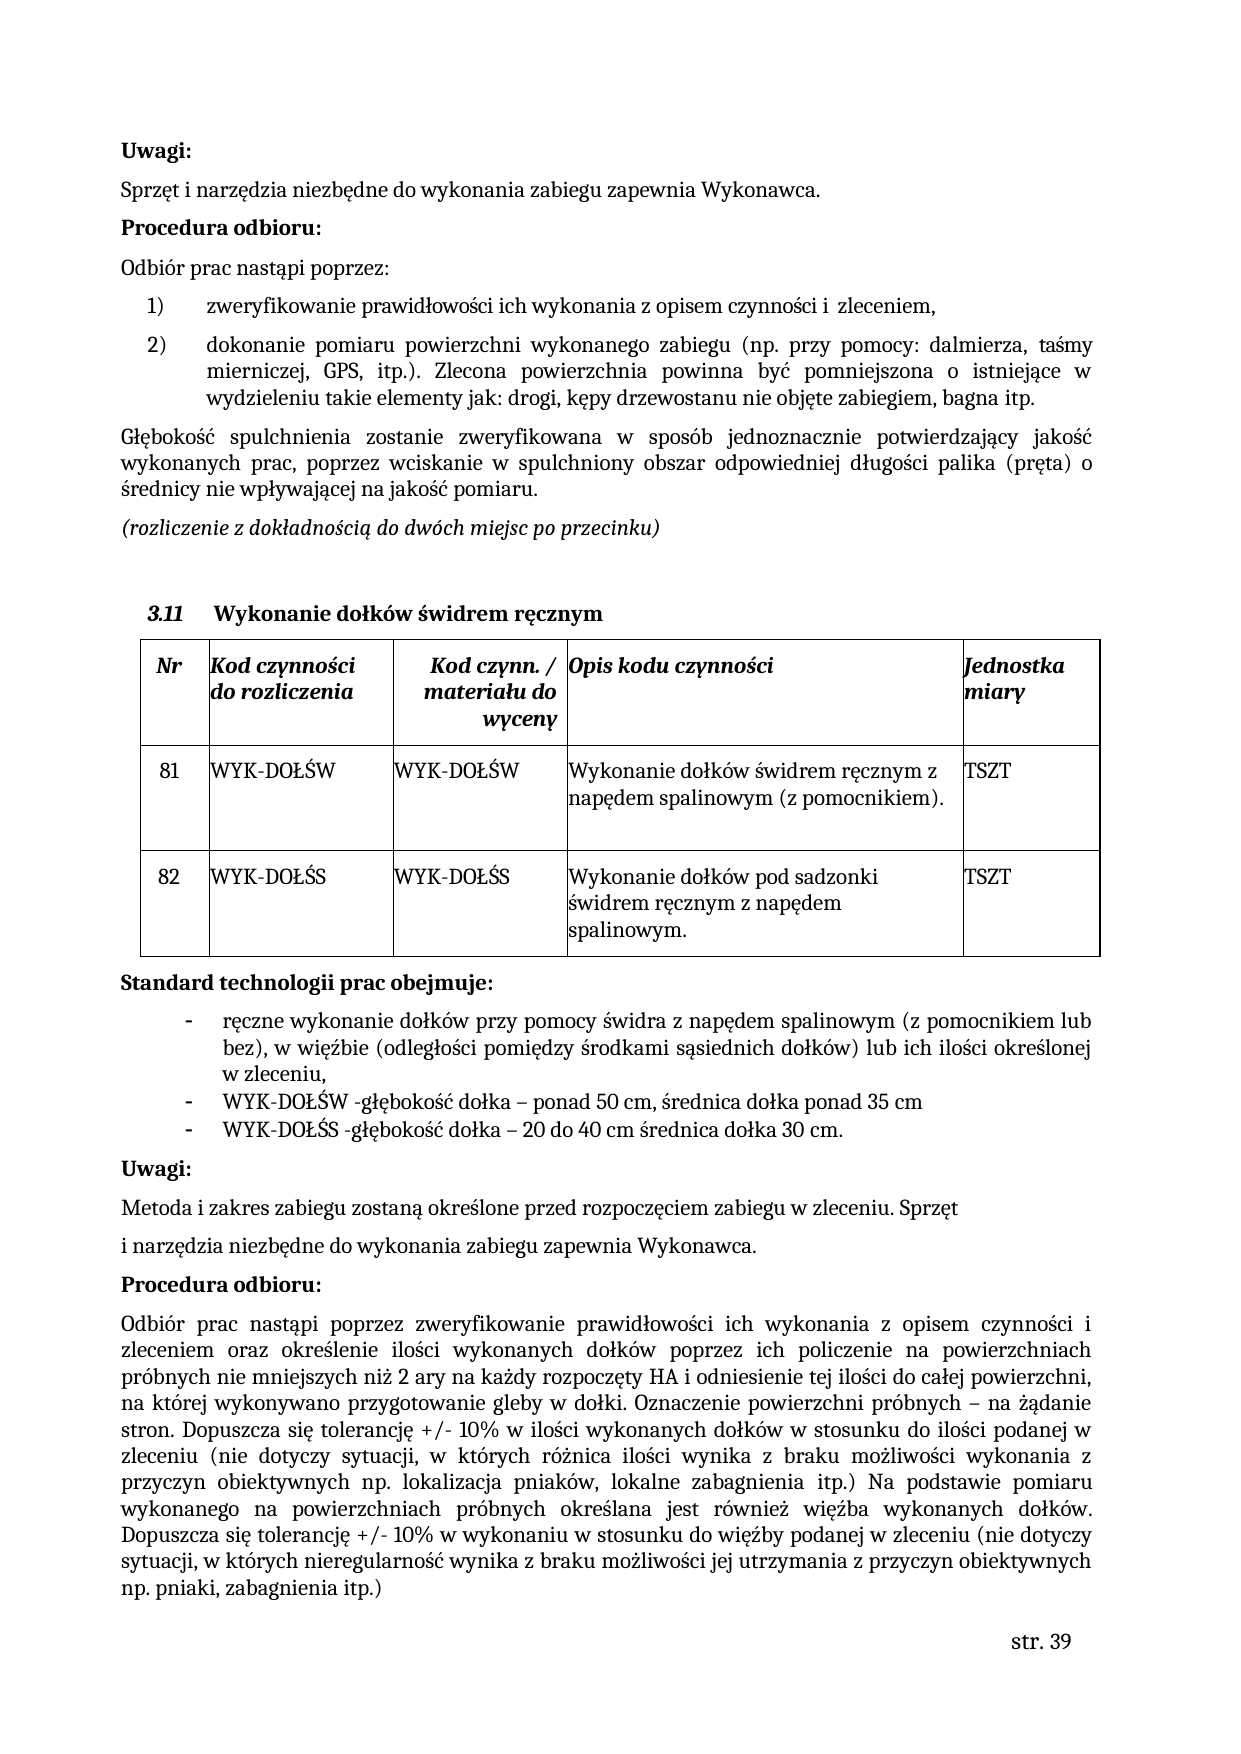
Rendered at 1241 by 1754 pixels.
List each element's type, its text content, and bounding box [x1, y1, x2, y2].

text Odbiór prac nastąpi poprzez: [121, 254, 1119, 281]
text Procedura odbioru: [121, 1272, 1119, 1298]
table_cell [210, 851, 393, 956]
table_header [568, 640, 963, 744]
text Metoda i zakres zabiegu zostaną określone przed rozpoczęciem zabiegu w zleceniu. Sprzęt i narzędzia niezbędne do wykonania zabiegu zapewnia Wykonawca. [121, 1195, 963, 1259]
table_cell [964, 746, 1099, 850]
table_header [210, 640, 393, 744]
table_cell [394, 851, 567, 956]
list WYK-DOŁŚS -głębokość dołka – 20 do 40 cm średnica dołka 30 cm. [185, 1115, 1119, 1143]
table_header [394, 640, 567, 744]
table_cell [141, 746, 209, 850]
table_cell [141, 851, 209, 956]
text Uwagi: [121, 137, 1119, 164]
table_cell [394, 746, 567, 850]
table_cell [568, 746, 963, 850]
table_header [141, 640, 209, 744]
text (rozliczenie z dokładnością do dwóch miejsc po przecinku) [121, 515, 1119, 541]
list ręczne wykonanie dołków przy pomocy świdra z napędem spalinowym (z pomocnikiem lub bez), w więźbie (odległości pomiędzy środkami sąsiednich dołków) lub ich ilości określonej w zleceniu, [185, 1008, 1092, 1087]
text Głębokość spulchnienia zostanie zweryfikowana w sposób jednoznacznie potwierdzający jakość wykonanych prac, poprzez wciskanie w spulchniony obszar odpowiedniej długości palika (pręta) o średnicy nie wpływającej na jakość pomiaru. [121, 423, 1093, 502]
list zweryfikowanie prawidłowości ich wykonania z opisem czynności i zleceniem, [147, 293, 1119, 319]
list dokonanie pomiaru powierzchni wykonanego zabiegu (np. przy pomocy: dalmierza, taśmy mierniczej, GPS, itp.). Zlecona powierzchnia powinna być pomniejszona o istniejące w wydzieleniu takie elementy jak: drogi, kępy drzewostanu nie objęte zabiegiem, bagna itp. [147, 332, 1093, 411]
list Wykonanie dołków świdrem ręcznym [147, 600, 1119, 627]
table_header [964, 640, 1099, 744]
text Standard technologii prac obejmuje: [121, 969, 1119, 996]
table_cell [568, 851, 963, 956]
text Procedura odbioru: [121, 215, 1119, 242]
list WYK-DOŁŚW -głębokość dołka – ponad 50 cm, średnica dołka ponad 35 cm [185, 1087, 1119, 1115]
text Sprzęt i narzędzia niezbędne do wykonania zabiegu zapewnia Wykonawca. [121, 176, 1119, 203]
text Uwagi: [121, 1156, 1119, 1182]
text Odbiór prac nastąpi poprzez zweryfikowanie prawidłowości ich wykonania z opisem czynności i zleceniem oraz określenie ilości wykonanych dołków poprzez ich policzenie na powierzchniach próbnych nie mniejszych niż 2 ary na każdy rozpoczęty HA i odniesienie tej ilości do całej powierzchni, na której wykonywano przygotowanie gleby w dołki. Oznaczenie powierzchni próbnych – na żądanie stron. Dopuszcza się tolerancję +/- 10% w ilości wykonanych dołków w stosunku do ilości podanej w zleceniu (nie dotyczy sytuacji, w których różnica ilości wynika z braku możliwości wykonania z przyczyn obiektywnych np. lokalizacja pniaków, lokalne zabagnienia itp.) Na podstawie pomiaru wykonanego na powierzchniach próbnych określana jest również więźba wykonanych dołków. Dopuszcza się tolerancję +/- 10% w wykonaniu w stosunku do więźby podanej w zleceniu (nie dotyczy sytuacji, w których nieregularność wynika z braku możliwości jej utrzymania z przyczyn obiektywnych np. pniaki, zabagnienia itp.) [121, 1311, 1093, 1601]
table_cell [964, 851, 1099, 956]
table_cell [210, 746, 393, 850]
